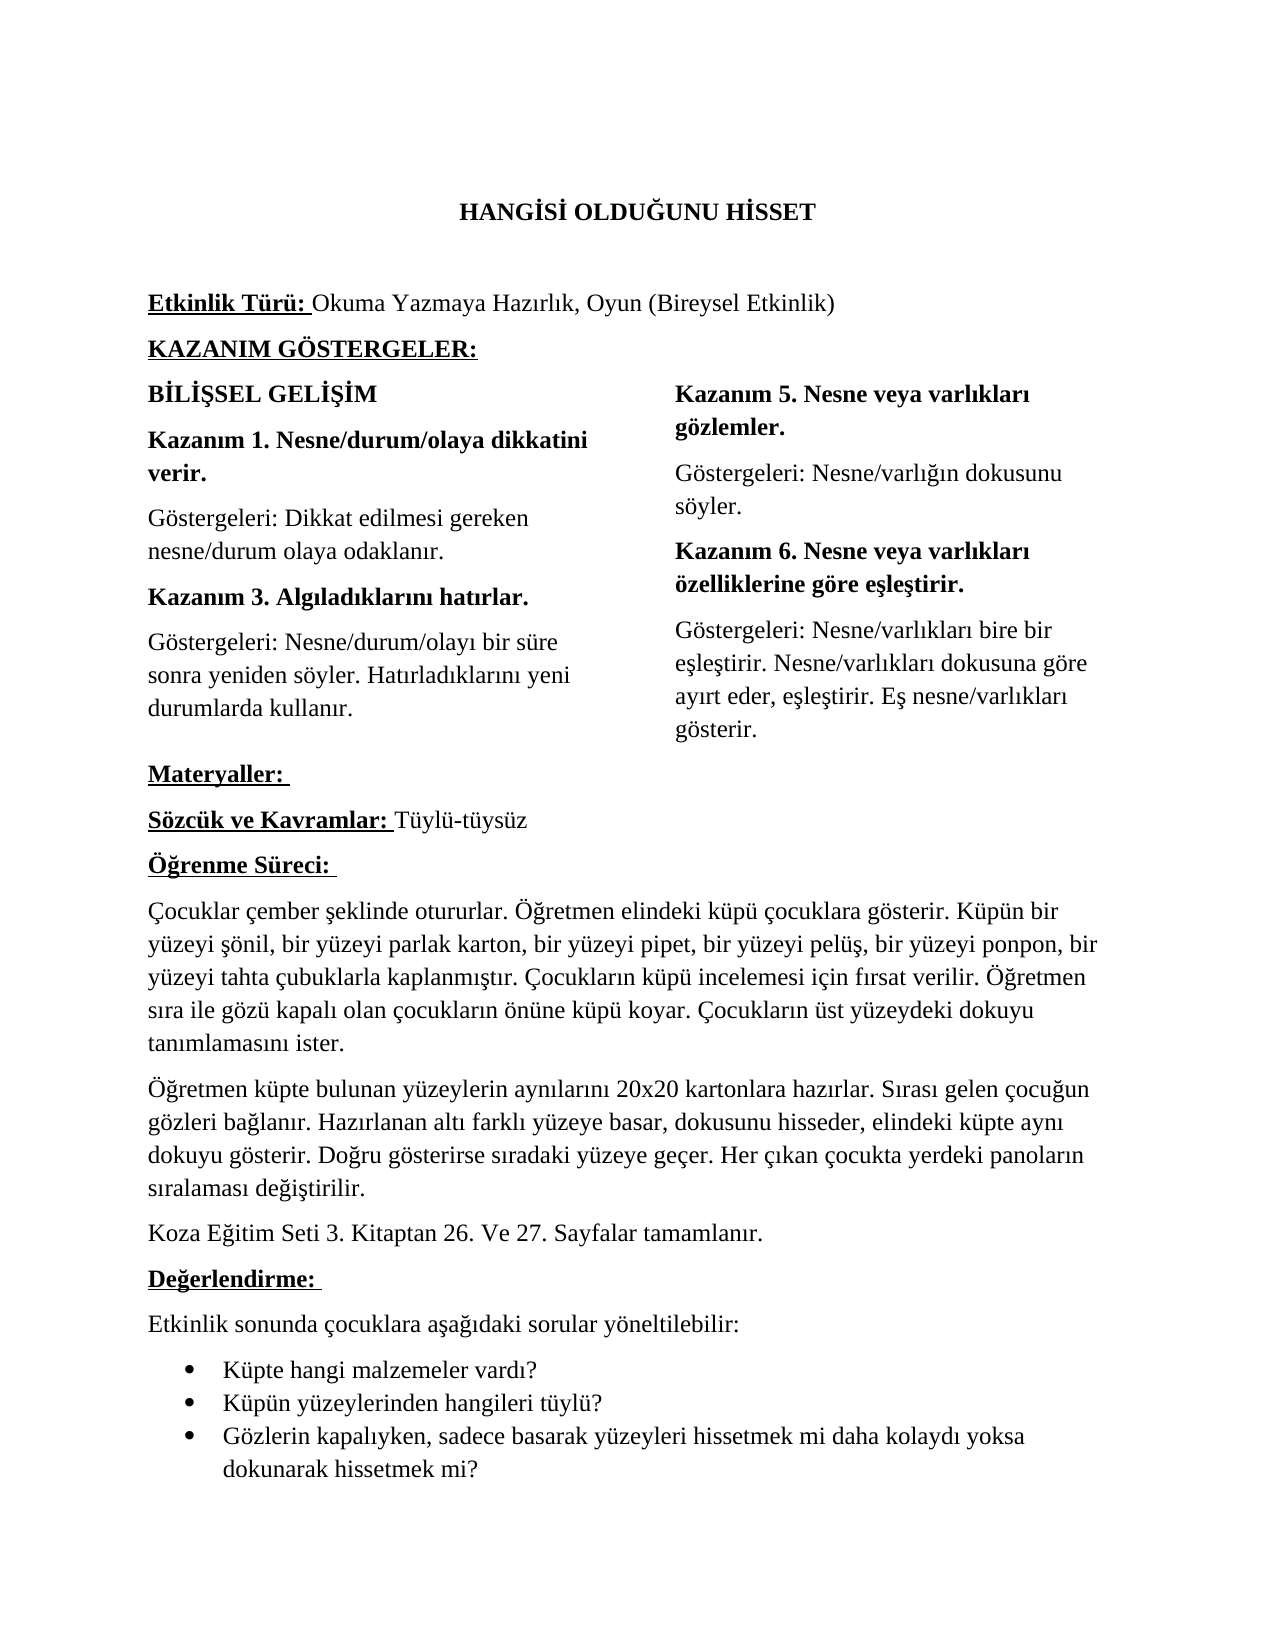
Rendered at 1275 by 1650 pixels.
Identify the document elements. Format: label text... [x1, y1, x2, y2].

list Gözlerin kapalıyken, sadece basarak yüzeyleri hissetmek mi daha kolaydı yoksa dokunarak hissetmek mi? [185, 1421, 1127, 1483]
text Etkinlik Türü: Okuma Yazmaya Hazırlık, Oyun (Bireysel Etkinlik) [148, 288, 1127, 317]
text Etkinlik sonunda çocuklara aşağıdaki sorular yöneltilebilir: [148, 1309, 1127, 1338]
text Öğrenme Süreci: [148, 851, 1127, 879]
text KAZANIM GÖSTERGELER: [148, 334, 1127, 363]
text Kazanım 3. Algıladıklarını hatırlar. [148, 582, 600, 611]
text Kazanım 5. Nesne veya varlıkları gözlemler. [675, 379, 1127, 441]
text Göstergeleri: Nesne/durum/olayı bir süre sonra yeniden söyler. Hatırladıklarını yeni durumlarda kullanır. [148, 627, 600, 722]
text HANGİSİ OLDUĞUNU HİSSET [148, 197, 1127, 226]
text Göstergeleri: Nesne/varlığın dokusunu söyler. [675, 458, 1127, 520]
list Küpün yüzeylerinden hangileri tüylü? [185, 1388, 1127, 1417]
text Kazanım 6. Nesne veya varlıkları özelliklerine göre eşleştirir. [675, 536, 1127, 598]
text Materyaller: [148, 759, 1127, 788]
text Sözcük ve Kavramlar: Tüylü-tüysüz [148, 805, 1127, 834]
list Küpte hangi malzemeler vardı? [185, 1355, 1127, 1384]
text Koza Eğitim Seti 3. Kitaptan 26. Ve 27. Sayfalar tamamlanır. [148, 1218, 1127, 1247]
text Göstergeleri: Nesne/varlıkları bire bir eşleştirir. Nesne/varlıkları dokusuna göre ayırt eder, eşleştirir. Eş nesne/varlıkları gösterir. [675, 615, 1127, 743]
text Öğretmen küpte bulunan yüzeylerin aynılarını 20x20 kartonlara hazırlar. Sırası gelen çocuğun gözleri bağlanır. Hazırlanan altı farklı yüzeye basar, dokusunu hisseder, elindeki küpte aynı dokuyu gösterir. Doğru gösterirse sıradaki yüzeye geçer. Her çıkan çocukta yerdeki panoların sıralaması değiştirilir. [148, 1074, 1127, 1202]
text Değerlendirme: [148, 1264, 1127, 1293]
text Kazanım 1. Nesne/durum/olaya dikkatini verir. [148, 425, 600, 487]
text Göstergeleri: Dikkat edilmesi gereken nesne/durum olaya odaklanır. [148, 503, 600, 565]
text BİLİŞSEL GELİŞİM [148, 379, 600, 408]
text Çocuklar çember şeklinde otururlar. Öğretmen elindeki küpü çocuklara gösterir. Küpün bir yüzeyi şönil, bir yüzeyi parlak karton, bir yüzeyi pipet, bir yüzeyi pelüş, bir yüzeyi ponpon, bir yüzeyi tahta çubuklarla kaplanmıştır. Çocukların küpü incelemesi için fırsat verilir. Öğretmen sıra ile gözü kapalı olan çocukların önüne küpü koyar. Çocukların üst yüzeydeki dokuyu tanımlamasını ister. [148, 896, 1127, 1057]
